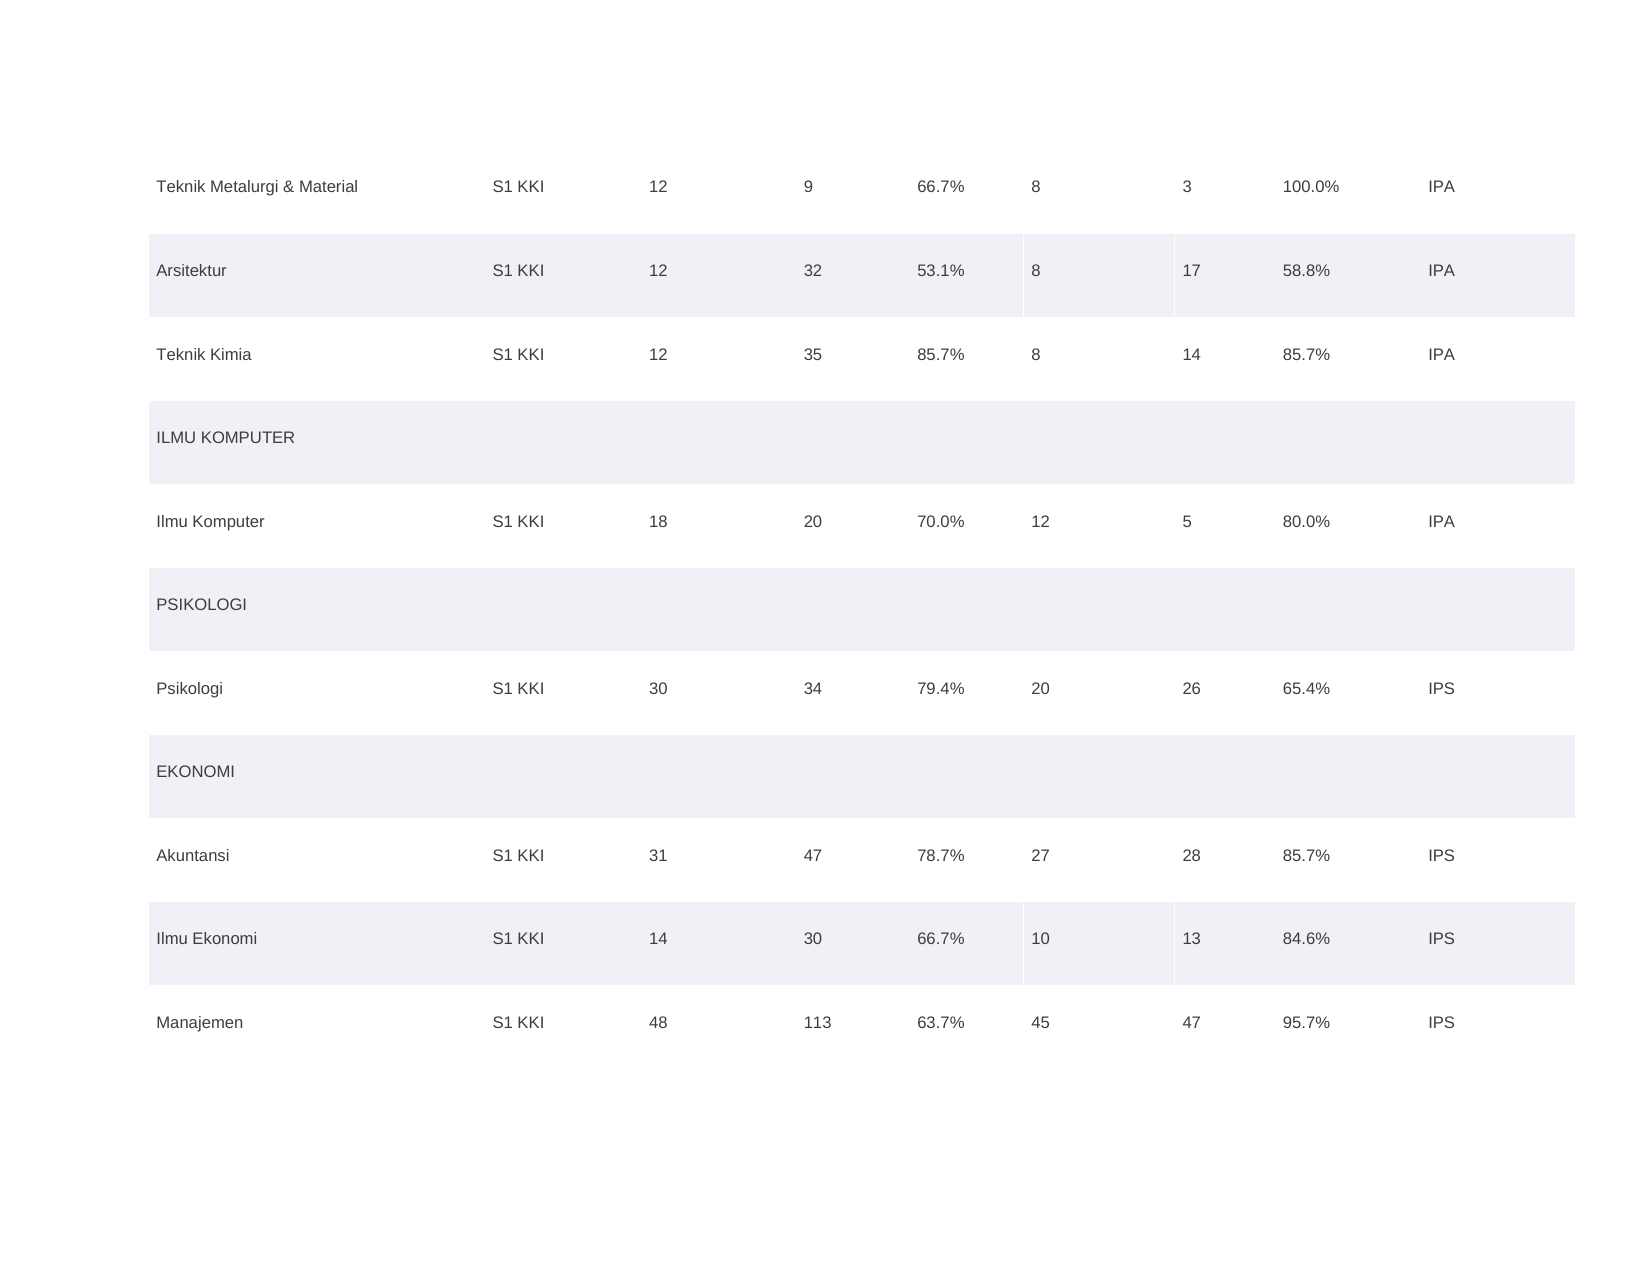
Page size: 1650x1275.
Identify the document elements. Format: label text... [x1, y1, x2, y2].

table_cell IPA [1420, 484, 1575, 568]
table_cell Ilmu Komputer [149, 484, 484, 568]
table_cell ILMU KOMPUTER [149, 401, 1575, 484]
table_cell 20 [796, 484, 909, 568]
table_cell 85.7% [1275, 818, 1420, 902]
table_cell S1 KKI [484, 484, 641, 568]
table_cell 65.4% [1275, 651, 1420, 735]
table_cell 79.4% [909, 651, 1023, 735]
table_cell 8 [1024, 317, 1174, 401]
table_cell IPA [1420, 317, 1575, 401]
table_cell 14 [641, 902, 796, 985]
table_cell IPS [1420, 818, 1575, 902]
table_cell Ilmu Ekonomi [149, 902, 484, 985]
table_cell 32 [796, 234, 909, 317]
table_cell S1 KKI [484, 317, 641, 401]
table_cell 12 [641, 317, 796, 401]
table_cell 85.7% [1275, 317, 1420, 401]
table_cell 53.1% [909, 234, 1023, 317]
table_cell 8 [1024, 150, 1174, 233]
table_cell 70.0% [909, 484, 1023, 568]
table_cell S1 KKI [484, 234, 641, 317]
table_cell Manajemen [149, 985, 484, 1069]
table_cell 28 [1175, 818, 1275, 902]
table_cell 66.7% [909, 150, 1023, 233]
table_cell EKONOMI [149, 735, 1575, 818]
table_cell 30 [796, 902, 909, 985]
table_cell S1 KKI [484, 985, 641, 1069]
table_cell 30 [641, 651, 796, 735]
table_cell 5 [1175, 484, 1275, 568]
table_cell 58.8% [1275, 234, 1420, 317]
table_cell 63.7% [909, 985, 1023, 1069]
table_cell 100.0% [1275, 150, 1420, 233]
table_cell IPS [1420, 902, 1575, 985]
table_cell 13 [1175, 902, 1275, 985]
table_cell 9 [796, 150, 909, 233]
table_cell S1 KKI [484, 902, 641, 985]
table_cell 3 [1175, 150, 1275, 233]
table_cell 85.7% [909, 317, 1023, 401]
table_cell Akuntansi [149, 818, 484, 902]
table_cell S1 KKI [484, 150, 641, 233]
table_cell 12 [641, 150, 796, 233]
table_cell 12 [641, 234, 796, 317]
table_cell IPS [1420, 651, 1575, 735]
table_cell 20 [1024, 651, 1174, 735]
table_cell 27 [1024, 818, 1174, 902]
table_cell Teknik Kimia [149, 317, 484, 401]
table_cell 18 [641, 484, 796, 568]
table_cell 95.7% [1275, 985, 1420, 1069]
table_cell Arsitektur [149, 234, 484, 317]
table_cell IPS [1420, 985, 1575, 1069]
table_cell 12 [1024, 484, 1174, 568]
table_cell 45 [1024, 985, 1174, 1069]
table_cell 78.7% [909, 818, 1023, 902]
table_cell 14 [1175, 317, 1275, 401]
table_cell S1 KKI [484, 818, 641, 902]
table_cell 35 [796, 317, 909, 401]
table_cell 80.0% [1275, 484, 1420, 568]
table_cell 47 [1175, 985, 1275, 1069]
table_cell Teknik Metalurgi & Material [149, 150, 484, 233]
table_cell S1 KKI [484, 651, 641, 735]
table_cell PSIKOLOGI [149, 568, 1575, 651]
table_cell 10 [1024, 902, 1174, 985]
table_cell Psikologi [149, 651, 484, 735]
table_cell 31 [641, 818, 796, 902]
table_cell 113 [796, 985, 909, 1069]
table_cell 47 [796, 818, 909, 902]
table_cell 34 [796, 651, 909, 735]
table_cell IPA [1420, 150, 1575, 233]
table_cell 17 [1175, 234, 1275, 317]
table_cell 84.6% [1275, 902, 1420, 985]
table_cell IPA [1420, 234, 1575, 317]
table_cell 26 [1175, 651, 1275, 735]
table_cell 48 [641, 985, 796, 1069]
table_cell 8 [1024, 234, 1174, 317]
table_cell 66.7% [909, 902, 1023, 985]
